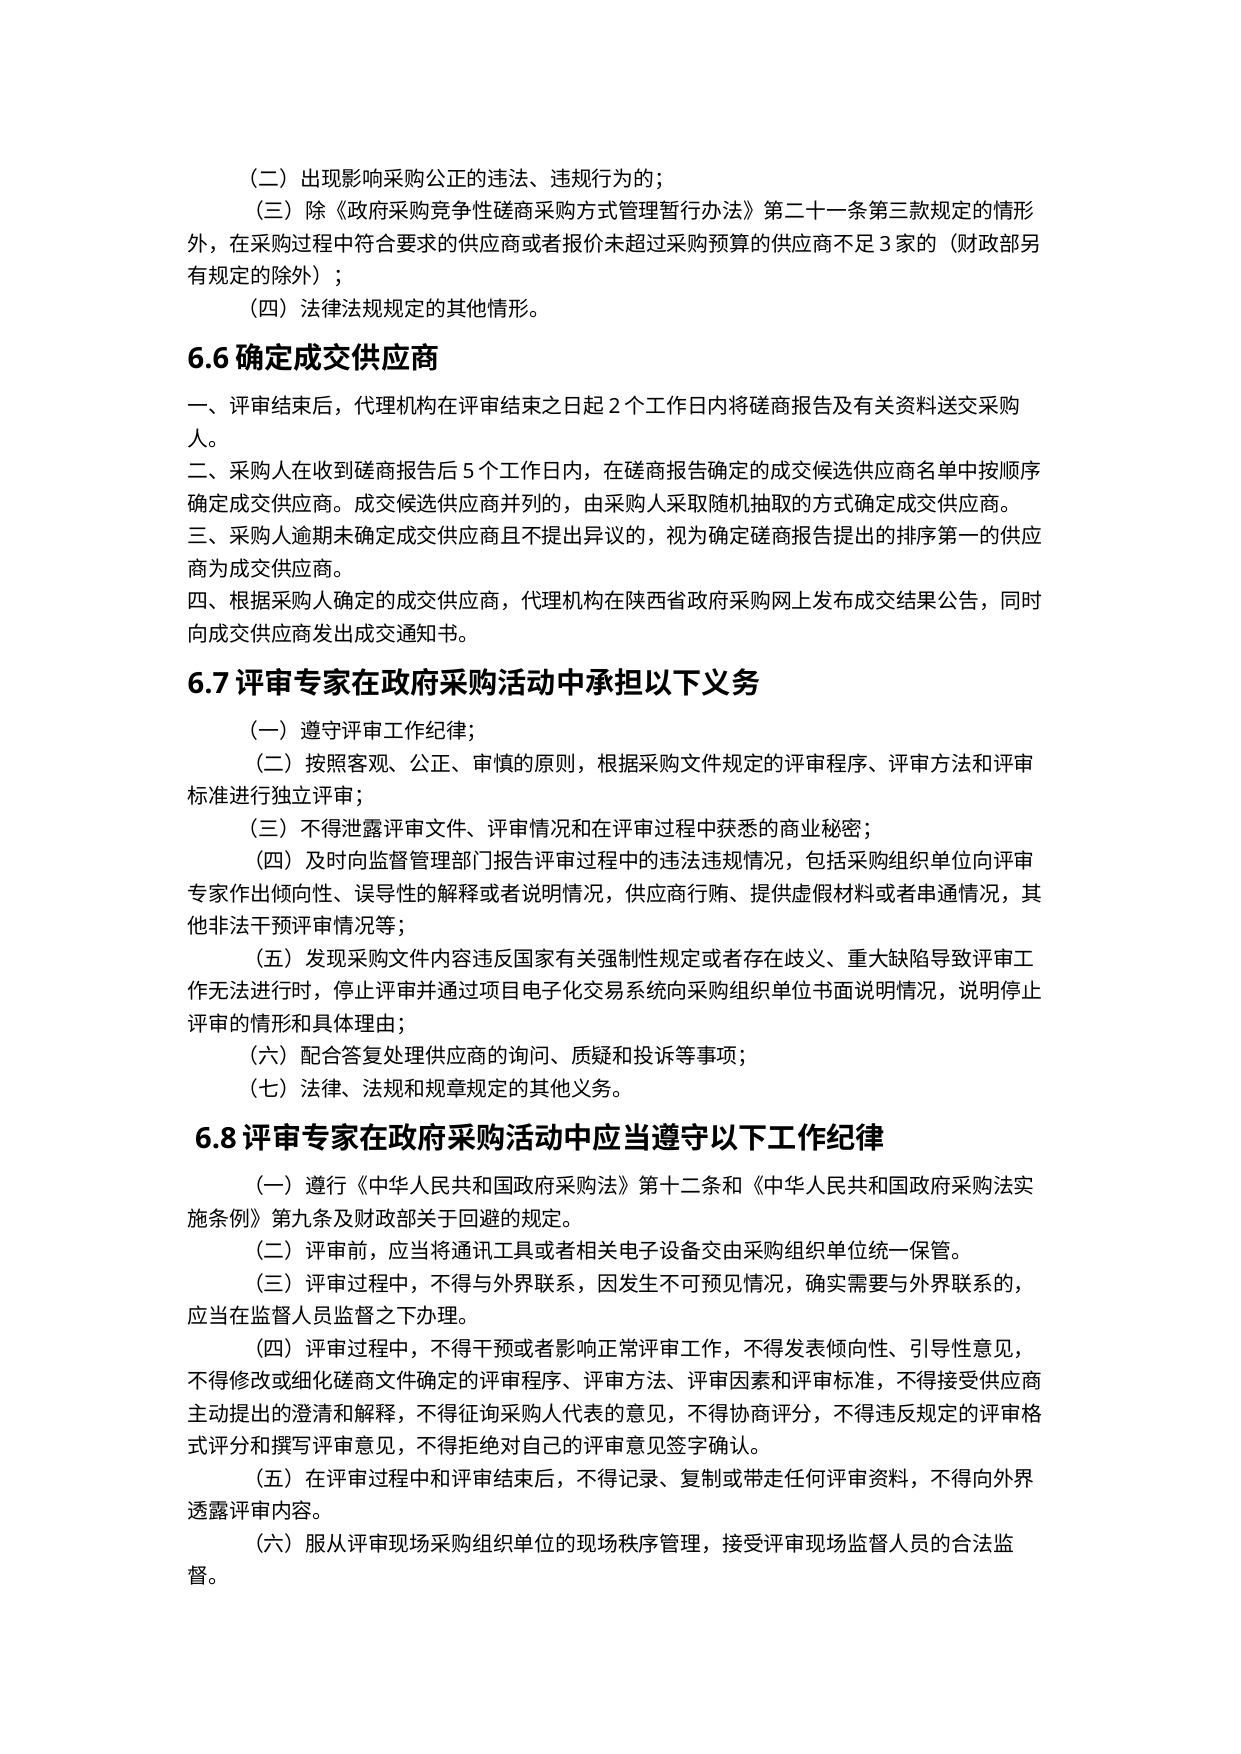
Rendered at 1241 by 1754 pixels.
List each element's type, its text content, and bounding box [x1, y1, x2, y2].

text 三、采购人逾期未确定成交供应商且不提出异议的，视为确定磋商报告提出的排序第一的供应商为成交供应商。 [187, 519, 1053, 584]
text （六）配合答复处理供应商的询问、质疑和投诉等事项； [187, 1039, 1053, 1072]
text （四）评审过程中，不得干预或者影响正常评审工作，不得发表倾向性、引导性意见， 不得修改或细化磋商文件确定的评审程序、评审方法、评审因素和评审标准，不得接受供应商主动提出的澄清和解释，不得征询采购人代表的意见，不得协商评分，不得违反规定的评审格式评分和撰写评审意见，不得拒绝对自己的评审意见签字确认。 [187, 1332, 1053, 1462]
text 6.7评审专家在政府采购活动中承担以下义务 [187, 649, 1053, 714]
text 6.6确定成交供应商 [187, 324, 1053, 389]
text 一、评审结束后，代理机构在评审结束之日起2个工作日内将磋商报告及有关资料送交采购人。 [187, 389, 1053, 454]
text （二）出现影响采购公正的违法、违规行为的； [187, 162, 1053, 194]
text （七）法律、法规和规章规定的其他义务。 [187, 1072, 1053, 1104]
text （六）服从评审现场采购组织单位的现场秩序管理，接受评审现场监督人员的合法监督。 [187, 1527, 1053, 1592]
text （四）法律法规规定的其他情形。 [187, 292, 1053, 324]
text （五）在评审过程中和评审结束后，不得记录、复制或带走任何评审资料，不得向外界透露评审内容。 [187, 1462, 1053, 1527]
text （三）除《政府采购竞争性磋商采购方式管理暂行办法》第二十一条第三款规定的情形外，在采购过程中符合要求的供应商或者报价未超过采购预算的供应商不足3家的（财政部另有规定的除外）； [187, 194, 1053, 292]
text （二）评审前，应当将通讯工具或者相关电子设备交由采购组织单位统一保管。 [187, 1234, 1053, 1267]
text （三）评审过程中，不得与外界联系，因发生不可预见情况，确实需要与外界联系的， 应当在监督人员监督之下办理。 [187, 1267, 1053, 1332]
text 四、根据采购人确定的成交供应商，代理机构在陕西省政府采购网上发布成交结果公告，同时向成交供应商发出成交通知书。 [187, 584, 1053, 649]
text （四）及时向监督管理部门报告评审过程中的违法违规情况，包括采购组织单位向评审专家作出倾向性、误导性的解释或者说明情况，供应商行贿、提供虚假材料或者串通情况，其他非法干预评审情况等； [187, 844, 1053, 942]
text 6.8评审专家在政府采购活动中应当遵守以下工作纪律 [187, 1104, 1053, 1169]
text （二）按照客观、公正、审慎的原则，根据采购文件规定的评审程序、评审方法和评审标准进行独立评审； [187, 747, 1053, 812]
text （五）发现采购文件内容违反国家有关强制性规定或者存在歧义、重大缺陷导致评审工作无法进行时，停止评审并通过项目电子化交易系统向采购组织单位书面说明情况，说明停止评审的情形和具体理由； [187, 942, 1053, 1039]
text （一）遵守评审工作纪律； [187, 714, 1053, 747]
text 二、采购人在收到磋商报告后5个工作日内，在磋商报告确定的成交候选供应商名单中按顺序确定成交供应商。成交候选供应商并列的，由采购人采取随机抽取的方式确定成交供应商。 [187, 454, 1053, 519]
text （三）不得泄露评审文件、评审情况和在评审过程中获悉的商业秘密； [187, 812, 1053, 844]
text （一）遵行《中华人民共和国政府采购法》第十二条和《中华人民共和国政府采购法实施条例》第九条及财政部关于回避的规定。 [187, 1169, 1053, 1234]
